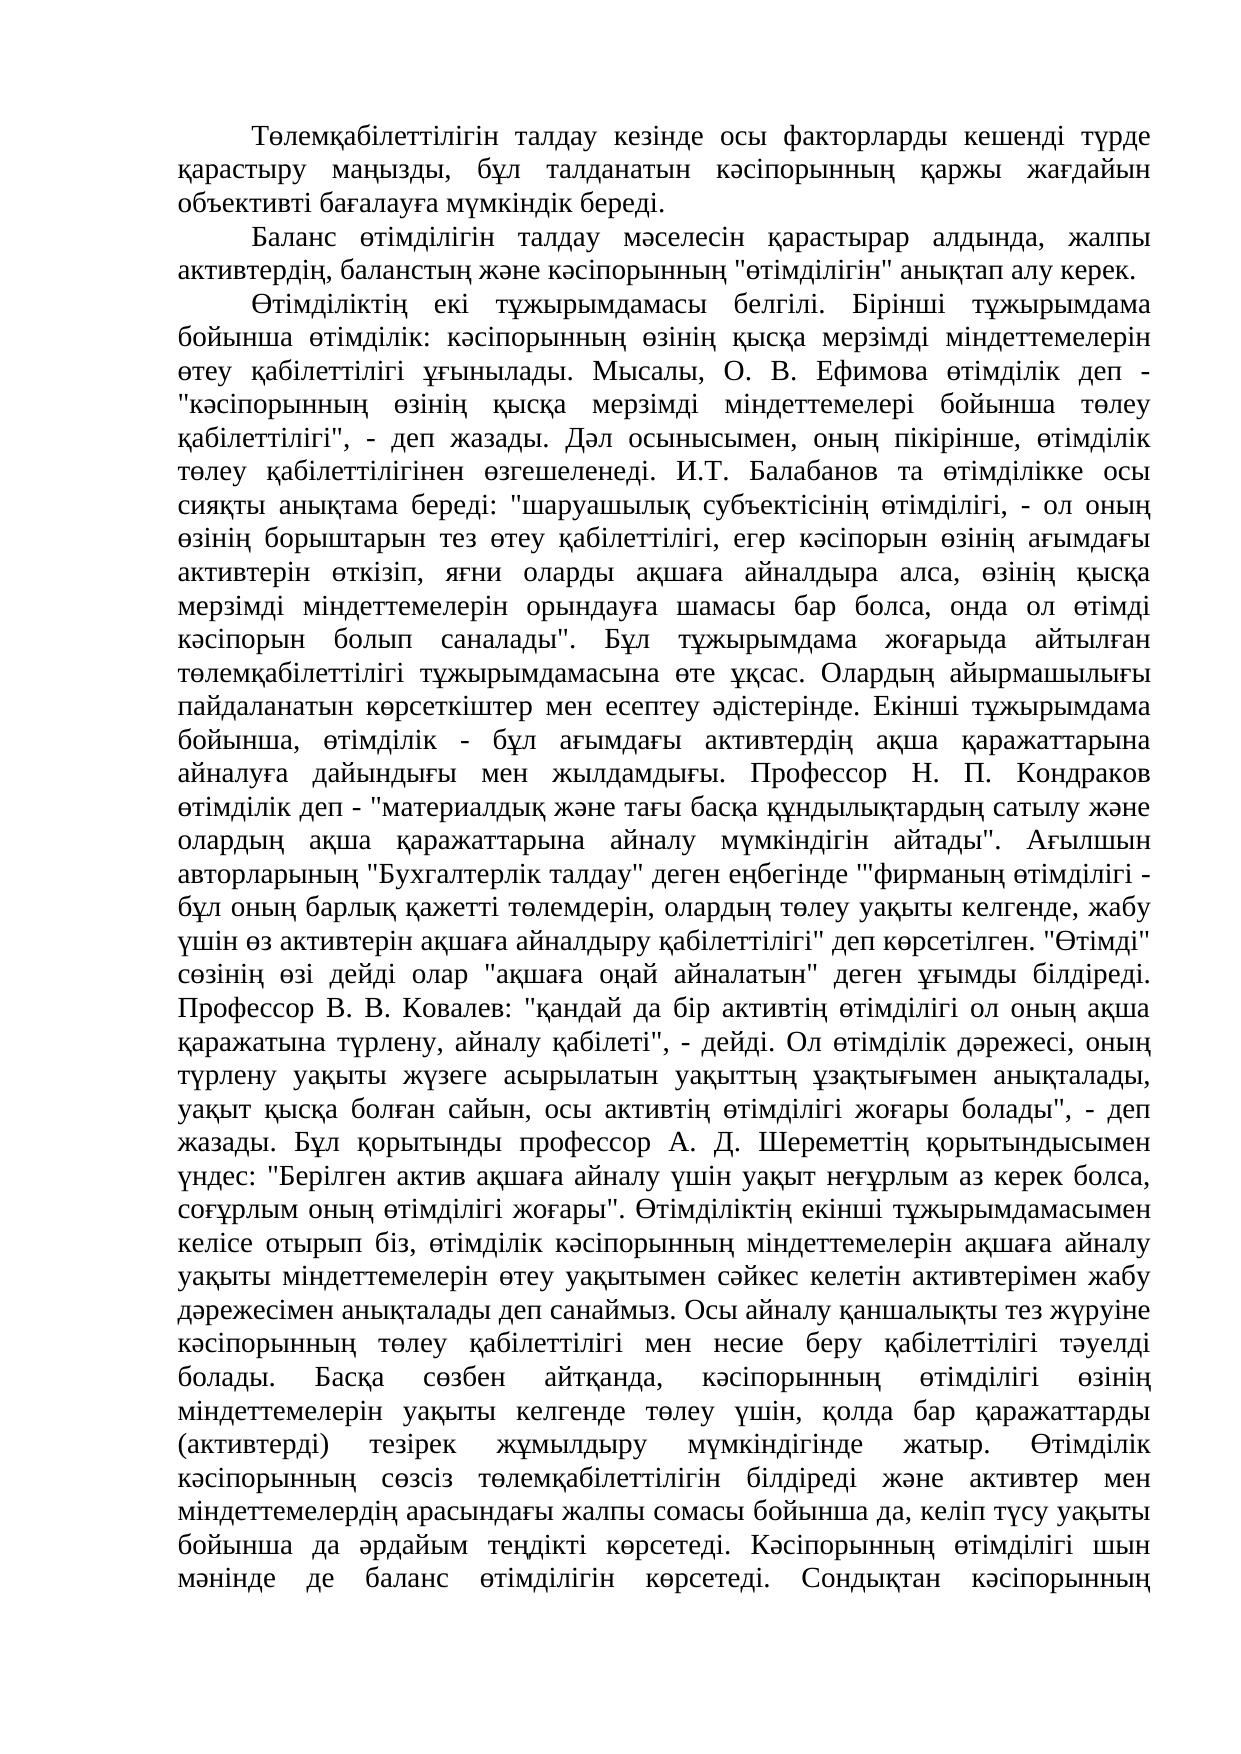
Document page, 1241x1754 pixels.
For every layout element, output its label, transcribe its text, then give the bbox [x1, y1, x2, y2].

text Төлемқабілеттілігін талдау кезінде осы факторларды кешенді түрде қарастыру маңызды, бұл талданатын кәсіпорынның қаржы жағдайын объективті бағалауға мүмкіндік береді. [177, 118, 1152, 219]
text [177, 286, 1152, 1594]
text Баланс өтімділігін талдау мәселесін қарастырар алдында, жалпы активтердің, баланстың және кәсіпорынның "өтімділігін" анықтап алу керек. [177, 219, 1152, 286]
